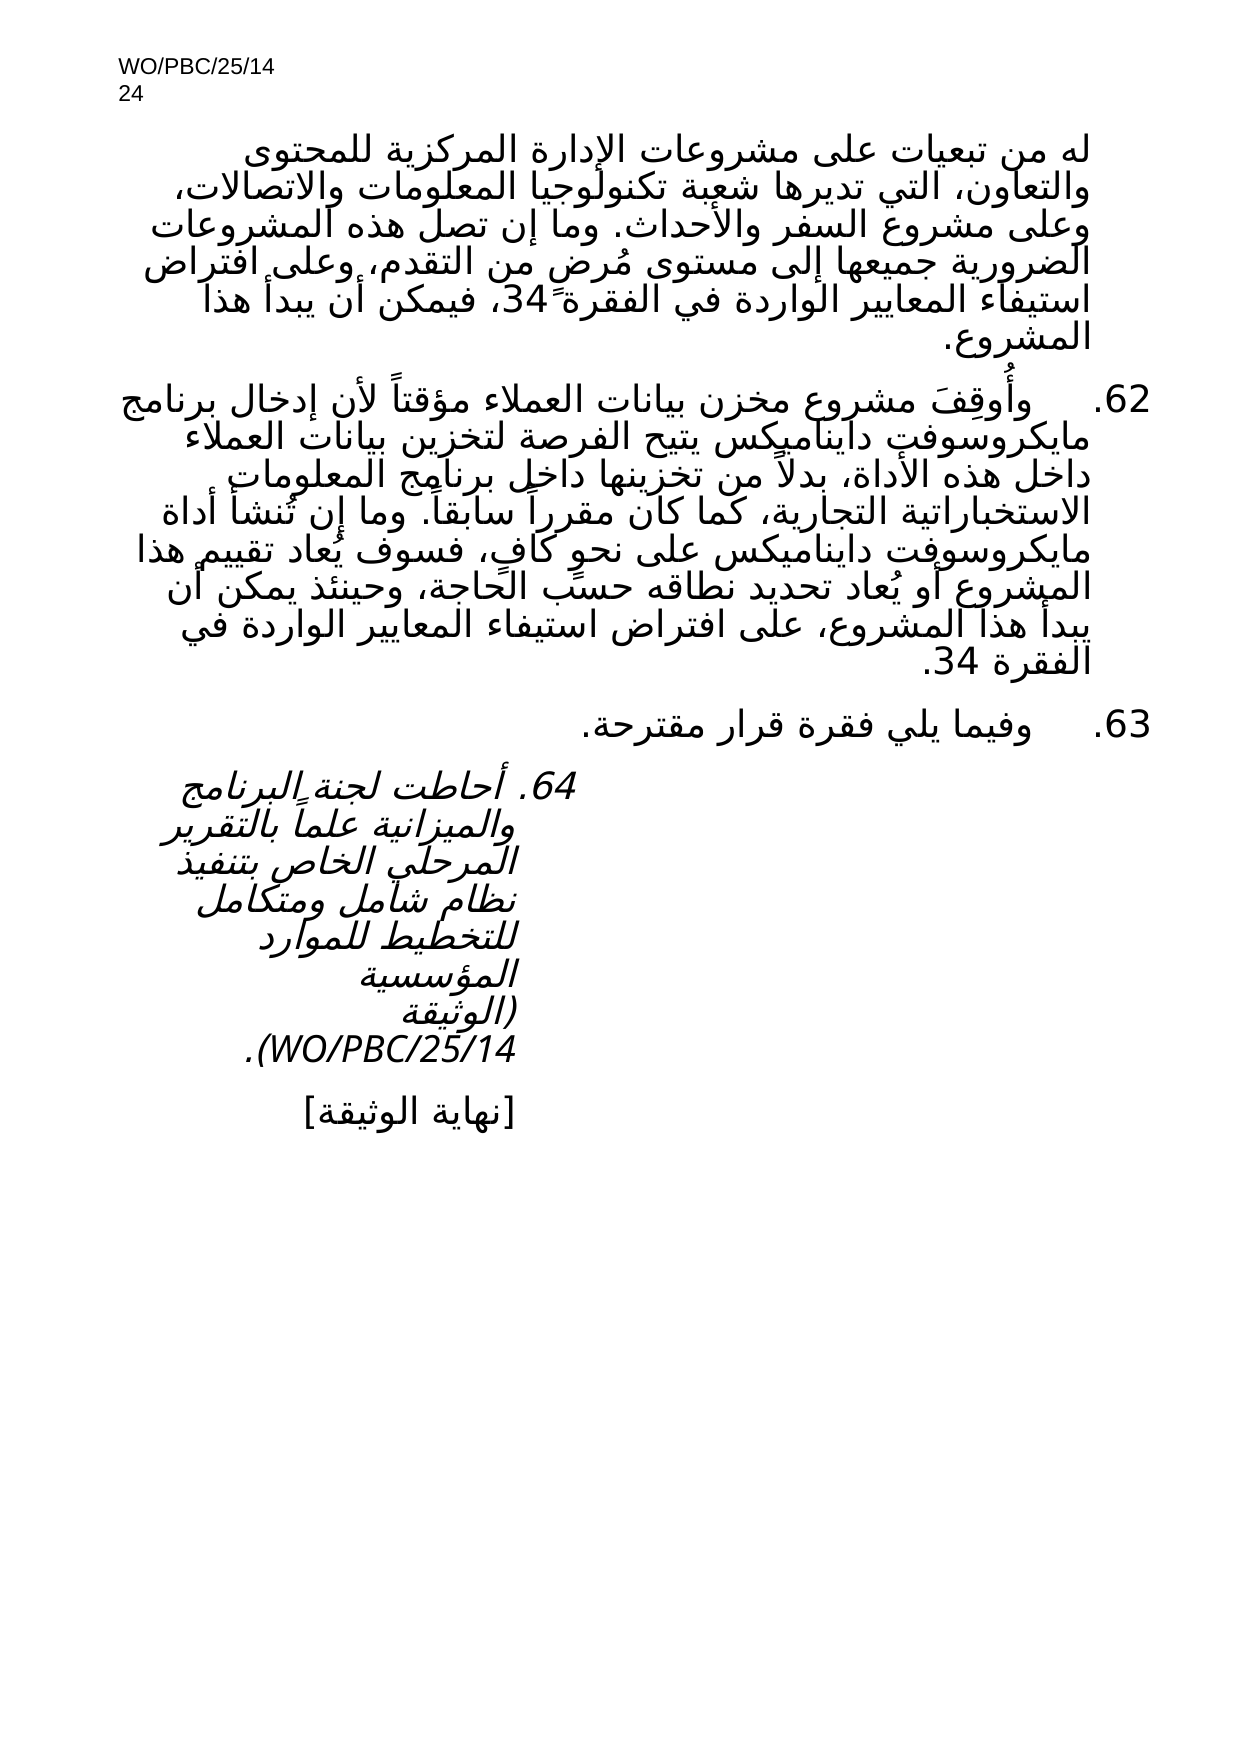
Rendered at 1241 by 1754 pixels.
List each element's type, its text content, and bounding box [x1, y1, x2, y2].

text [نهاية الوثيقة] [469, 1095, 516, 1132]
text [118, 132, 1092, 357]
text أحاطت لجنة البرنامج والميزانية علماً بالتقرير المرحلي الخاص بتنفيذ نظام شامل ومتكامل للتخطيط للموارد المؤسسية (الوثيقة WO/PBC/25/14). [118, 770, 516, 1070]
text وفيما يلي فقرة قرار مقترحة. [118, 707, 1092, 745]
text [نهاية الوثيقة] [387, 1095, 479, 1132]
text وأُوقِفَ مشروع مخزن بيانات العملاء مؤقتاً لأن إدخال برنامج مايكروسوفت دايناميكس يتيح الفرصة لتخزين بيانات العملاء داخل هذه الأداة، بدلاً من تخزينها داخل برنامج المعلومات الاستخباراتية التجارية، كما كان مقرراً سابقاً. وما إن تُنشأ أداة مايكروسوفت دايناميكس على نحوٍ كافٍ، فسوف يُعاد تقييم هذا المشروع أو يُعاد تحديد نطاقه حسب الحاجة، وحينئذ يمكن أن يبدأ هذا المشروع، على افتراض استيفاء المعايير الواردة في الفقرة 34. [118, 382, 1092, 682]
text [نهاية الوثيقة] [118, 1095, 403, 1132]
